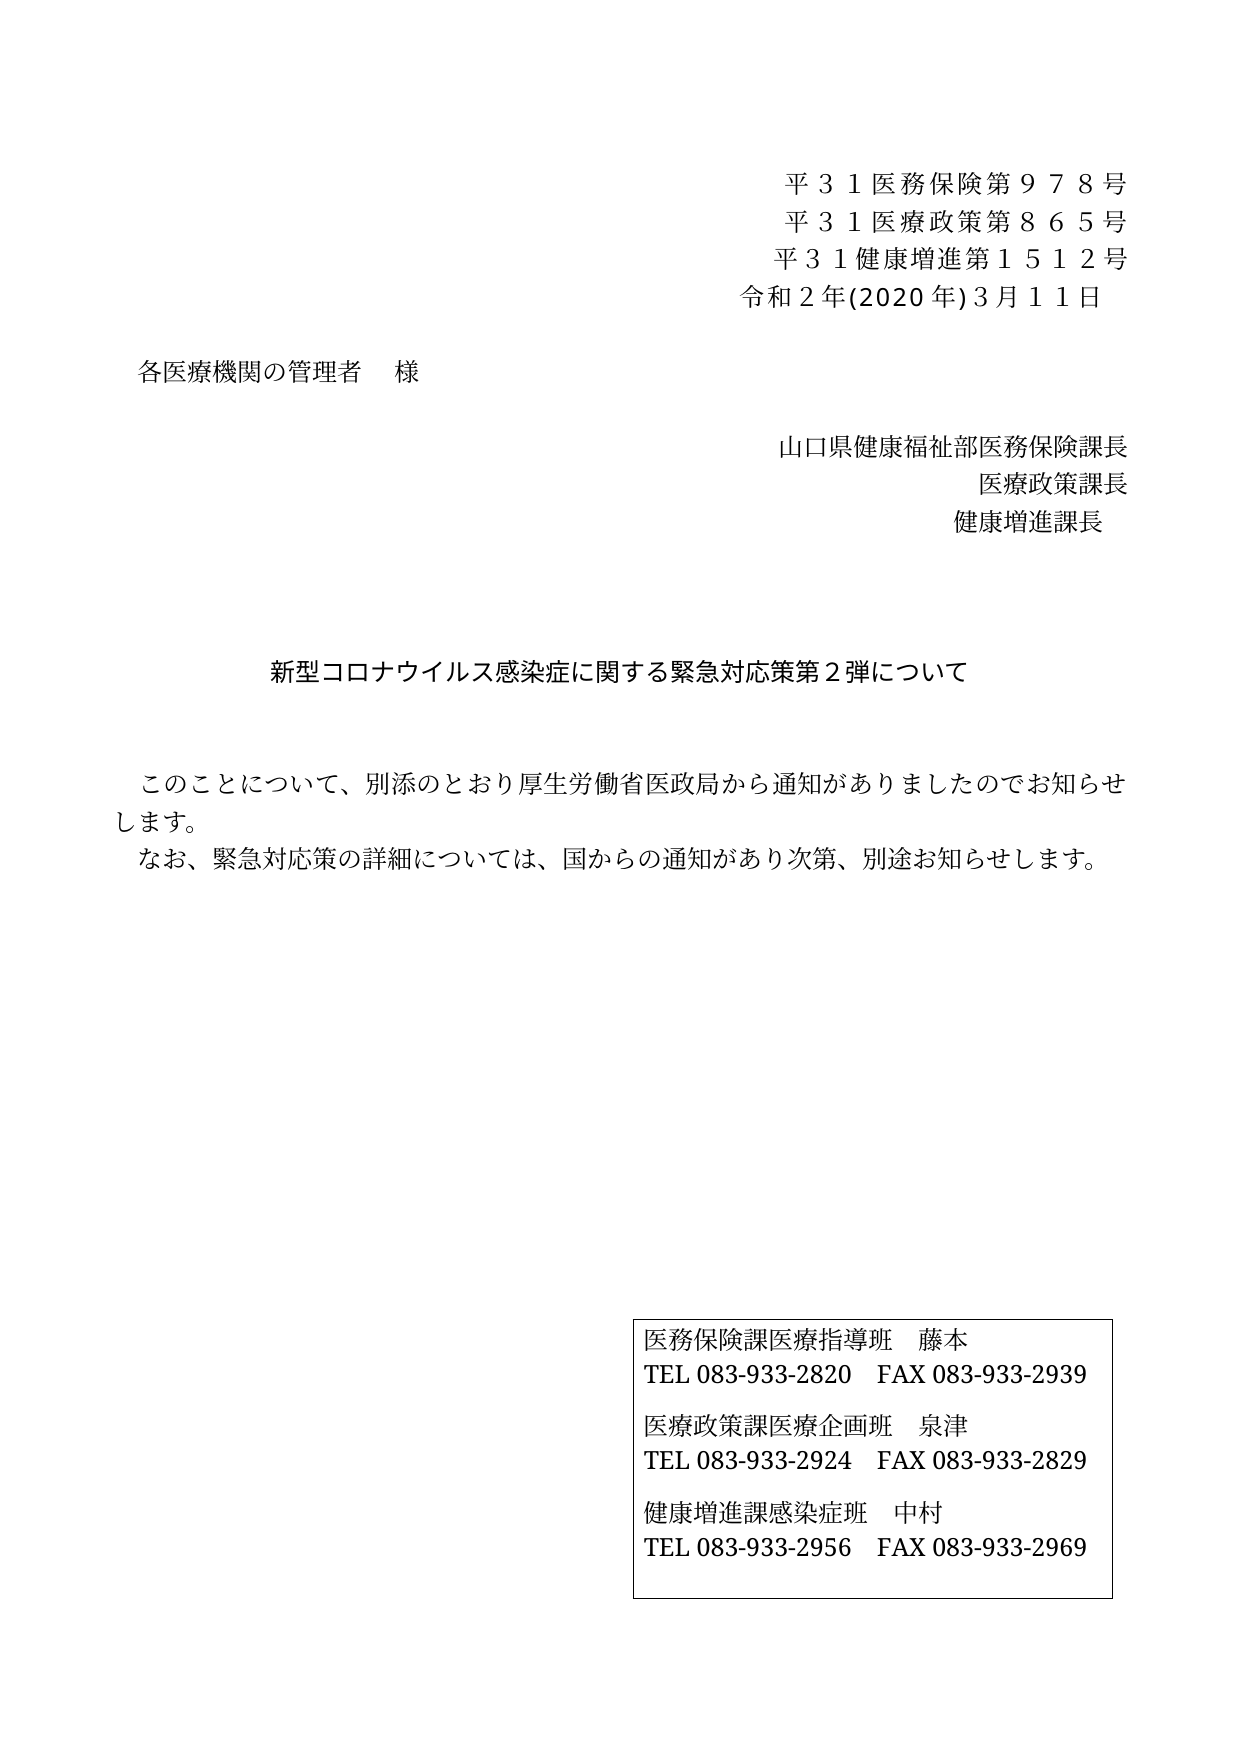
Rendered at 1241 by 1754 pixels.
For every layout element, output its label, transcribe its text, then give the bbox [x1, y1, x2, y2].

text 平３１健康増進第１５１２号 [112, 239, 1128, 277]
text 平３１医療政策第８６５号 [112, 202, 1128, 239]
text 令和２年(2020年)３月１１日 [112, 277, 1103, 314]
text このことについて、別添のとおり厚生労働省医政局から通知がありましたのでお知らせします。 [112, 764, 1128, 839]
text 新型コロナウイルス感染症に関する緊急対応策第２弾について [112, 652, 1128, 689]
table_header 医務保険課医療指導班 藤本 TEL 083-933-2820 FAX 083-933-2939 医療政策課医療企画班 泉津 TEL 083-933-2924 FAX 083-933-2829 健康増進課感染症班 中村 TEL 083-933-2956 FAX 083-933-2969 [634, 1320, 1112, 1598]
text 健康増進課長 [112, 502, 1103, 539]
text 各医療機関の管理者 様 [112, 352, 1128, 389]
text 医療政策課長 [112, 464, 1128, 502]
text なお、緊急対応策の詳細については、国からの通知があり次第、別途お知らせします。 [112, 839, 1128, 877]
text 山口県健康福祉部医務保険課長 [112, 427, 1128, 464]
text 平３１医務保険第９７８号 [112, 164, 1128, 202]
